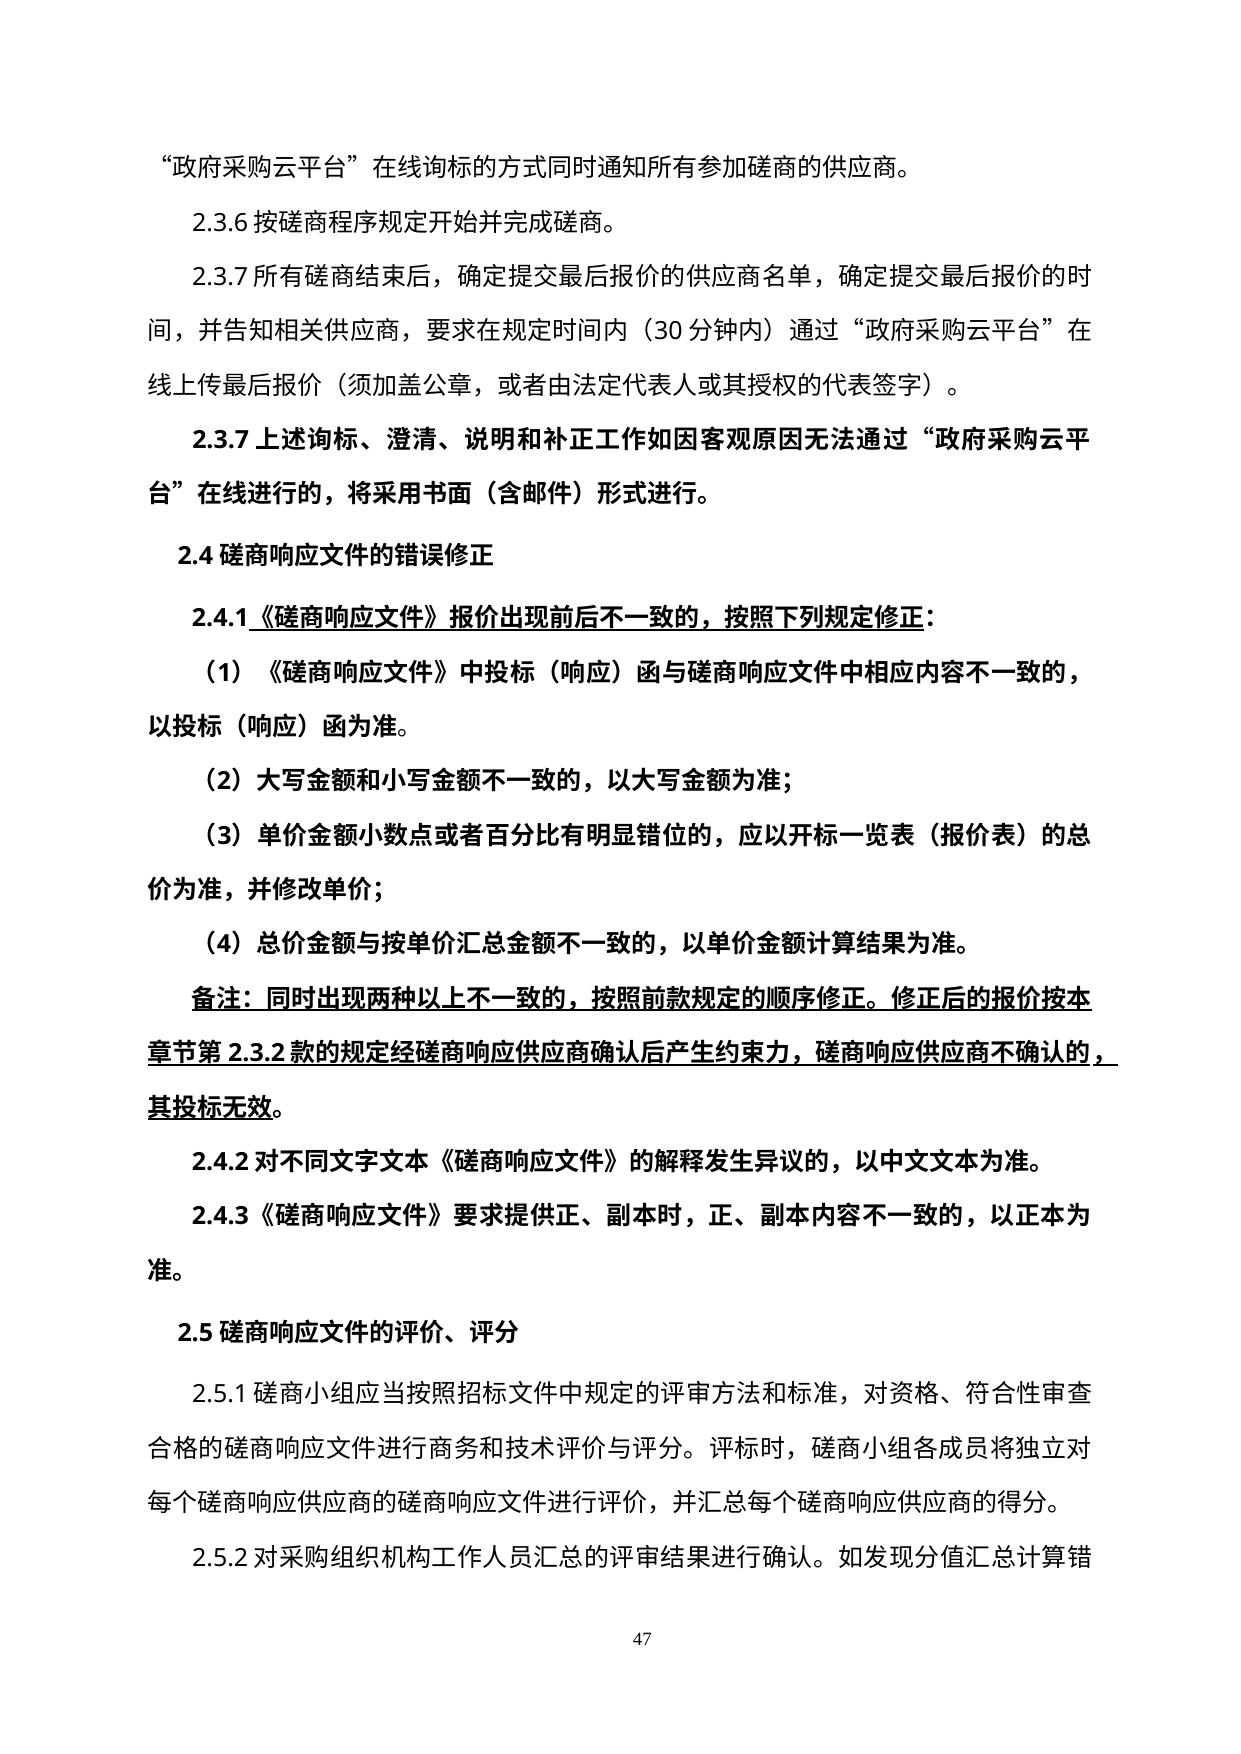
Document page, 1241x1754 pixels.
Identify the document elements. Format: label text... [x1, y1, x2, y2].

text 2.5 磋商响应文件的评价、评分 [148, 1312, 1092, 1348]
text 2.4.3《磋商响应文件》要求提供正、副本时，正、副本内容不一致的，以正本为准。 [148, 1196, 1092, 1286]
text 备注：同时出现两种以上不一致的，按照前款规定的顺序修正。修正后的报价按本章节第2.3.2款的规定经磋商响应供应商确认后产生约束力，磋商响应供应商不确认的，其投标无效。 [148, 978, 1092, 1123]
text （4）总价金额与按单价汇总金额不一致的，以单价金额计算结果为准。 [148, 924, 1092, 960]
text （3）单价金额小数点或者百分比有明显错位的，应以开标一览表（报价表）的总价为准，并修改单价； [148, 815, 1092, 906]
text （1）《磋商响应文件》中投标（响应）函与磋商响应文件中相应内容不一致的，以投标（响应）函为准。 [148, 652, 1092, 743]
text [148, 148, 1092, 184]
text 2.4 磋商响应文件的错误修正 [148, 536, 1092, 572]
text 2.3.7所有磋商结束后，确定提交最后报价的供应商名单，确定提交最后报价的时间，并告知相关供应商，要求在规定时间内（30分钟内）通过“政府采购云平台”在线上传最后报价（须加盖公章，或者由法定代表人或其授权的代表签字）。 [148, 256, 1092, 401]
text 2.3.6按磋商程序规定开始并完成磋商。 [148, 202, 1092, 238]
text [148, 1537, 1092, 1573]
text 2.5.1磋商小组应当按照招标文件中规定的评审方法和标准，对资格、符合性审查合格的磋商响应文件进行商务和技术评价与评分。评标时，磋商小组各成员将独立对每个磋商响应供应商的磋商响应文件进行评价，并汇总每个磋商响应供应商的得分。 [148, 1374, 1092, 1519]
text 2.4.1《磋商响应文件》报价出现前后不一致的，按照下列规定修正： [148, 598, 1092, 634]
text （2）大写金额和小写金额不一致的，以大写金额为准； [148, 761, 1092, 797]
text 2.3.7上述询标、澄清、说明和补正工作如因客观原因无法通过“政府采购云平台”在线进行的，将采用书面（含邮件）形式进行。 [148, 419, 1092, 510]
text 2.4.2对不同文字文本《磋商响应文件》的解释发生异议的，以中文文本为准。 [148, 1141, 1092, 1178]
